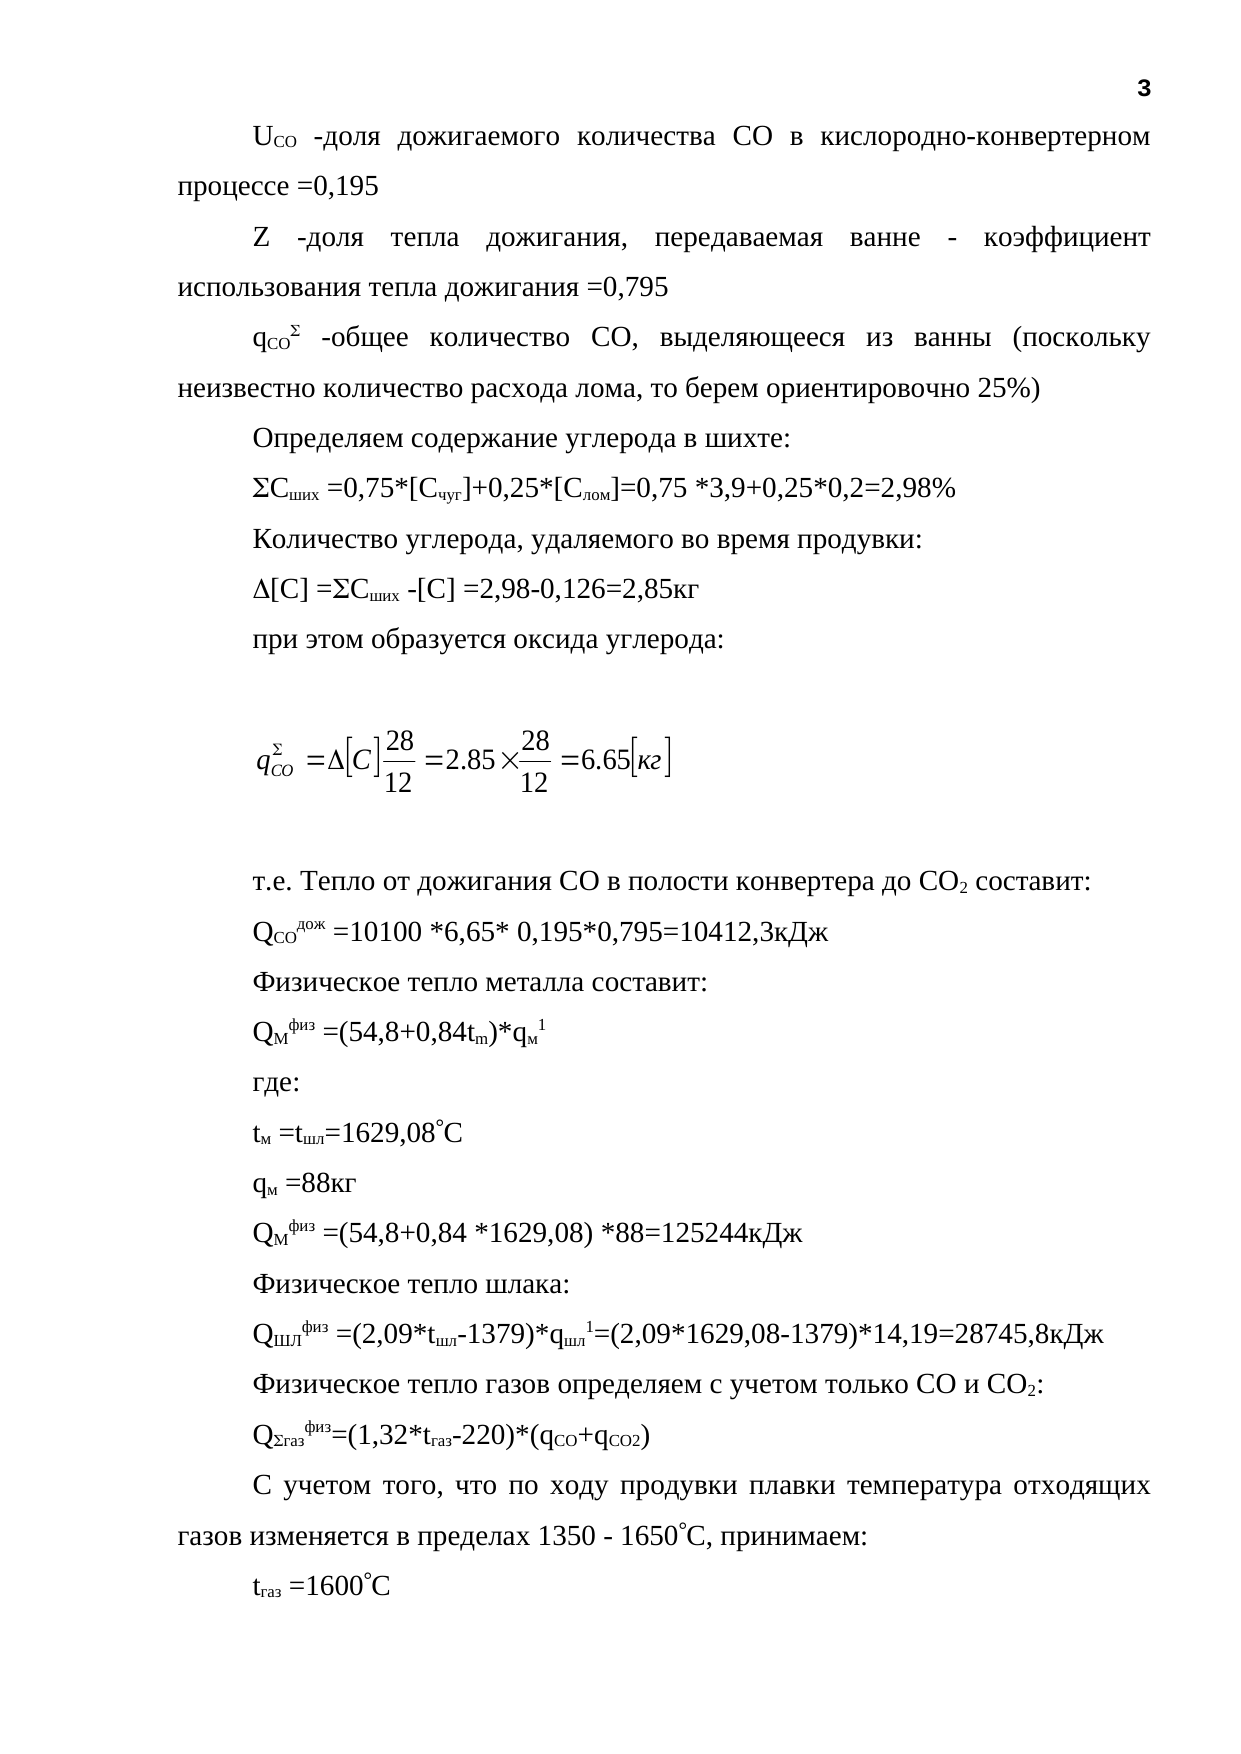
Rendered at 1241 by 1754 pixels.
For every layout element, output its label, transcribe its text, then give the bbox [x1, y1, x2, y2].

text QШЛфиз =(2,09*tшл-1379)*qшл1=(2,09*1629,08-1379)*14,19=28745,8кДж [177, 1316, 1152, 1350]
text т.е. Тепло от дожигания СО в полости конвертера до СО2 составит: [177, 863, 1152, 897]
text Определяем содержание углерода в шихте: [177, 420, 1152, 454]
text QМфиз =(54,8+0,84 *1629,08) *88=125244кДж [177, 1216, 1152, 1249]
text Количество углерода, удаляемого во время продувки: [177, 521, 1152, 554]
text Физическое тепло газов определяем с учетом только СО и СО2: [177, 1367, 1152, 1400]
text QМфиз =(54,8+0,84tm)*qм1 [177, 1014, 1152, 1048]
text Физическое тепло шлака: [177, 1266, 1152, 1299]
text Физическое тепло металла составит: [177, 964, 1152, 997]
text где: [177, 1064, 1152, 1098]
text tгаз =1600С [177, 1568, 1152, 1602]
text tм =tшл=1629,08С [177, 1115, 1152, 1148]
text qм =88кг [177, 1165, 1152, 1199]
text Qгазфиз=(1,32*tгаз-220)*(qCO+qCO2) [177, 1417, 1152, 1451]
text [C] =Cших -[C] =2,98-0,126=2,85кг [177, 571, 1152, 605]
text Z -доля тепла дожигания, передаваемая ванне - коэффициент использования тепла дожигания =0,795 [177, 219, 1152, 303]
text qCO -общее количество СО, выделяющееся из ванны (поскольку неизвестно количество расхода лома, то берем ориентировочно 25%) [177, 319, 1152, 403]
text С учетом того, что по ходу продувки плавки температура отходящих газов изменяется в пределах 1350 - 1650С, принимаем: [177, 1467, 1152, 1551]
text при этом образуется оксида углерода: [177, 622, 1152, 655]
text UCO -доля дожигаемого количества СО в кислородно-конвертерном процессе =0,195 [177, 118, 1152, 202]
text QCOдож =10100 *6,65* 0,195*0,795=10412,3кДж [177, 914, 1152, 947]
text Cших =0,75*[Cчуг]+0,25*[Cлом]=0,75 *3,9+0,25*0,2=2,98% [177, 470, 1152, 504]
